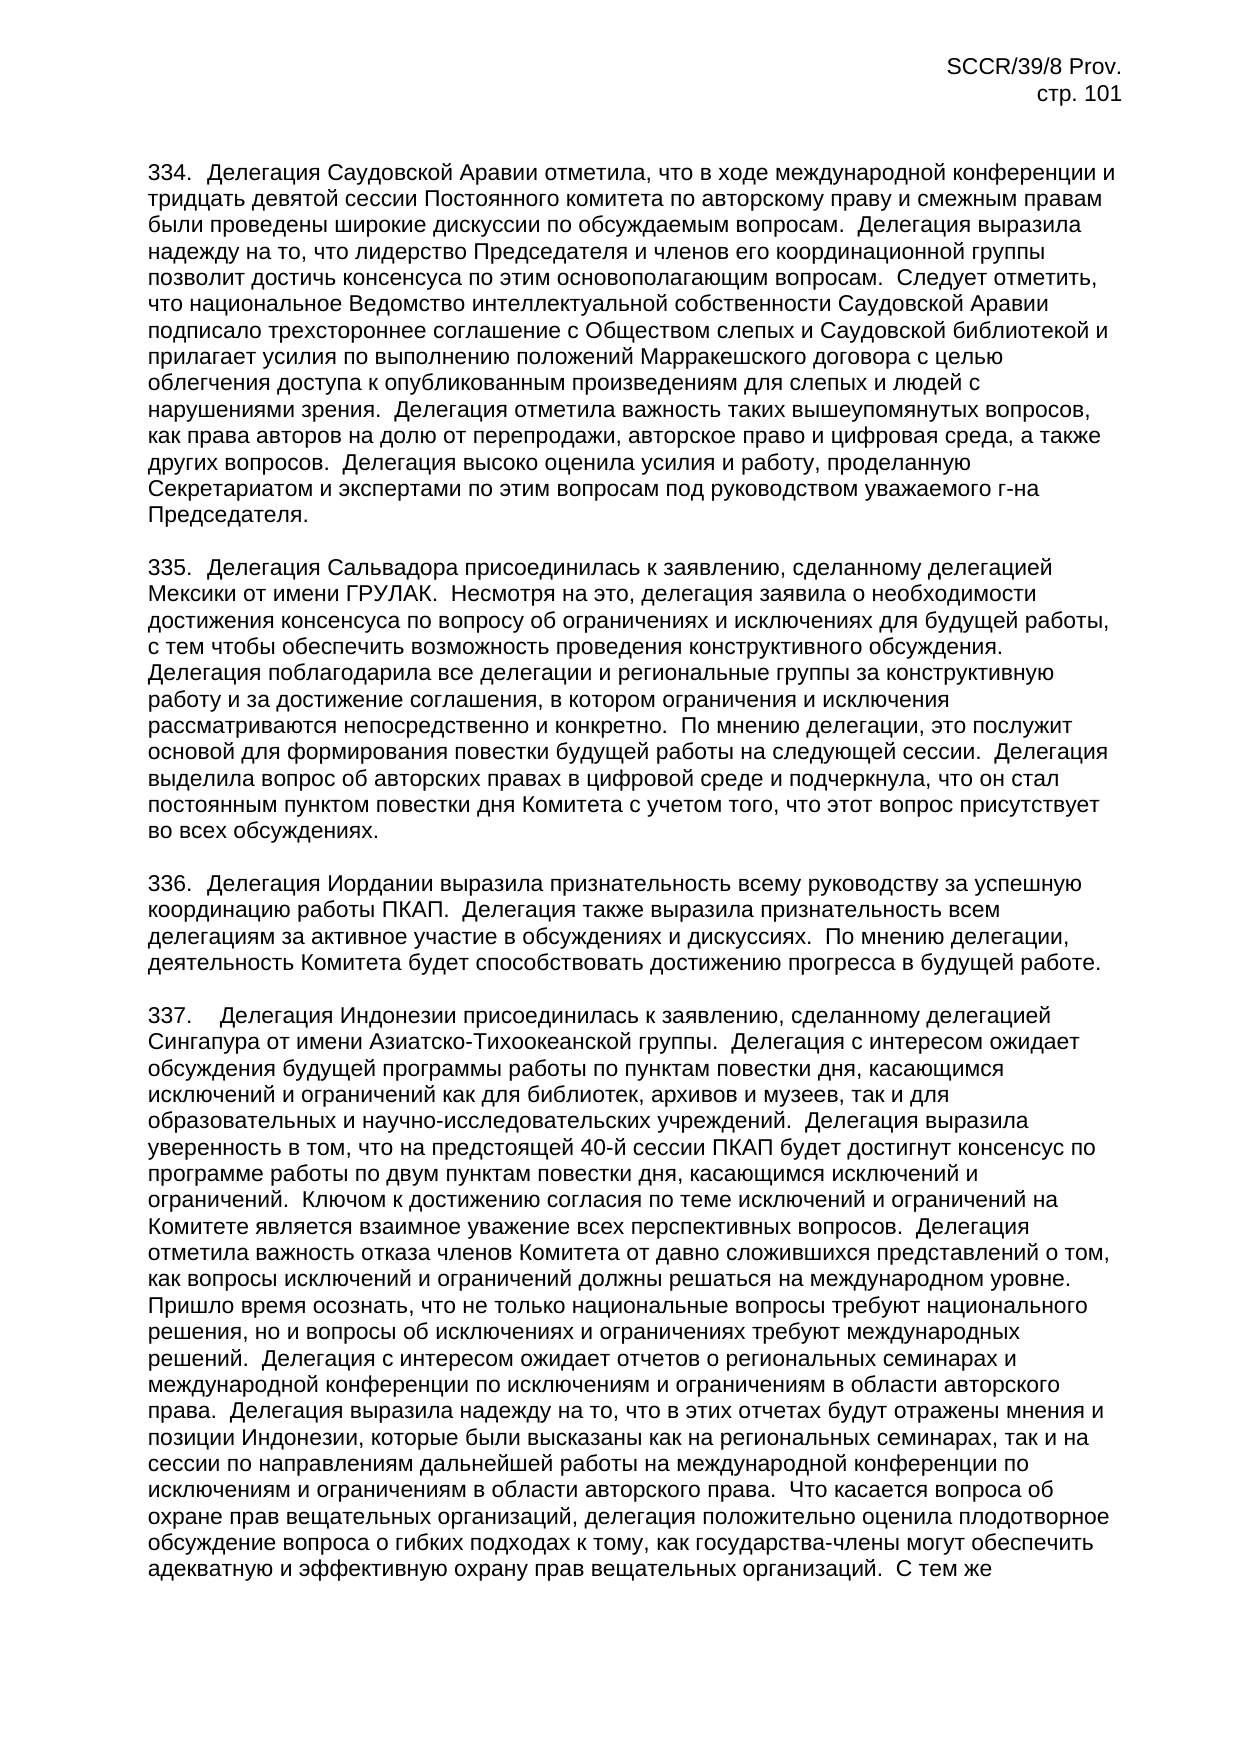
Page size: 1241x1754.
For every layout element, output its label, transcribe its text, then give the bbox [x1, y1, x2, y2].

list Делегация Сальвадора присоединилась к заявлению, сделанному делегацией Мексики от имени ГРУЛАК. Несмотря на это, делегация заявила о необходимости достижения консенсуса по вопросу об ограничениях и исключениях для будущей работы, с тем чтобы обеспечить возможность проведения конструктивного обсуждения. Делегация поблагодарила все делегации и региональные группы за конструктивную работу и за достижение соглашения, в котором ограничения и исключения рассматриваются непосредственно и конкретно. По мнению делегации, это послужит основой для формирования повестки будущей работы на следующей сессии. Делегация выделила вопрос об авторских правах в цифровой среде и подчеркнула, что он стал постоянным пунктом повестки дня Комитета с учетом того, что этот вопрос присутствует во всех обсуждениях. [148, 554, 1122, 844]
list Делегация Иордании выразила признательность всему руководству за успешную координацию работы ПКАП. Делегация также выразила признательность всем делегациям за активное участие в обсуждениях и дискуссиях. По мнению делегации, деятельность Комитета будет способствовать достижению прогресса в будущей работе. [148, 870, 1122, 976]
list Делегация Саудовской Аравии отметила, что в ходе международной конференции и тридцать девятой сессии Постоянного комитета по авторскому праву и смежным правам были проведены широкие дискуссии по обсуждаемым вопросам. Делегация выразила надежду на то, что лидерство Председателя и членов его координационной группы позволит достичь консенсуса по этим основополагающим вопросам. Следует отметить, что национальное Ведомство интеллектуальной собственности Саудовской Аравии подписало трехстороннее соглашение с Обществом слепых и Саудовской библиотекой и прилагает усилия по выполнению положений Марракешского договора с целью облегчения доступа к опубликованным произведениям для слепых и людей с нарушениями зрения. Делегация отметила важность таких вышеупомянутых вопросов, как права авторов на долю от перепродажи, авторское право и цифровая среда, а также других вопросов. Делегация высоко оценила усилия и работу, проделанную Секретариатом и экспертами по этим вопросам под руководством уважаемого г-на Председателя. [148, 158, 1122, 527]
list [148, 1002, 1122, 1582]
